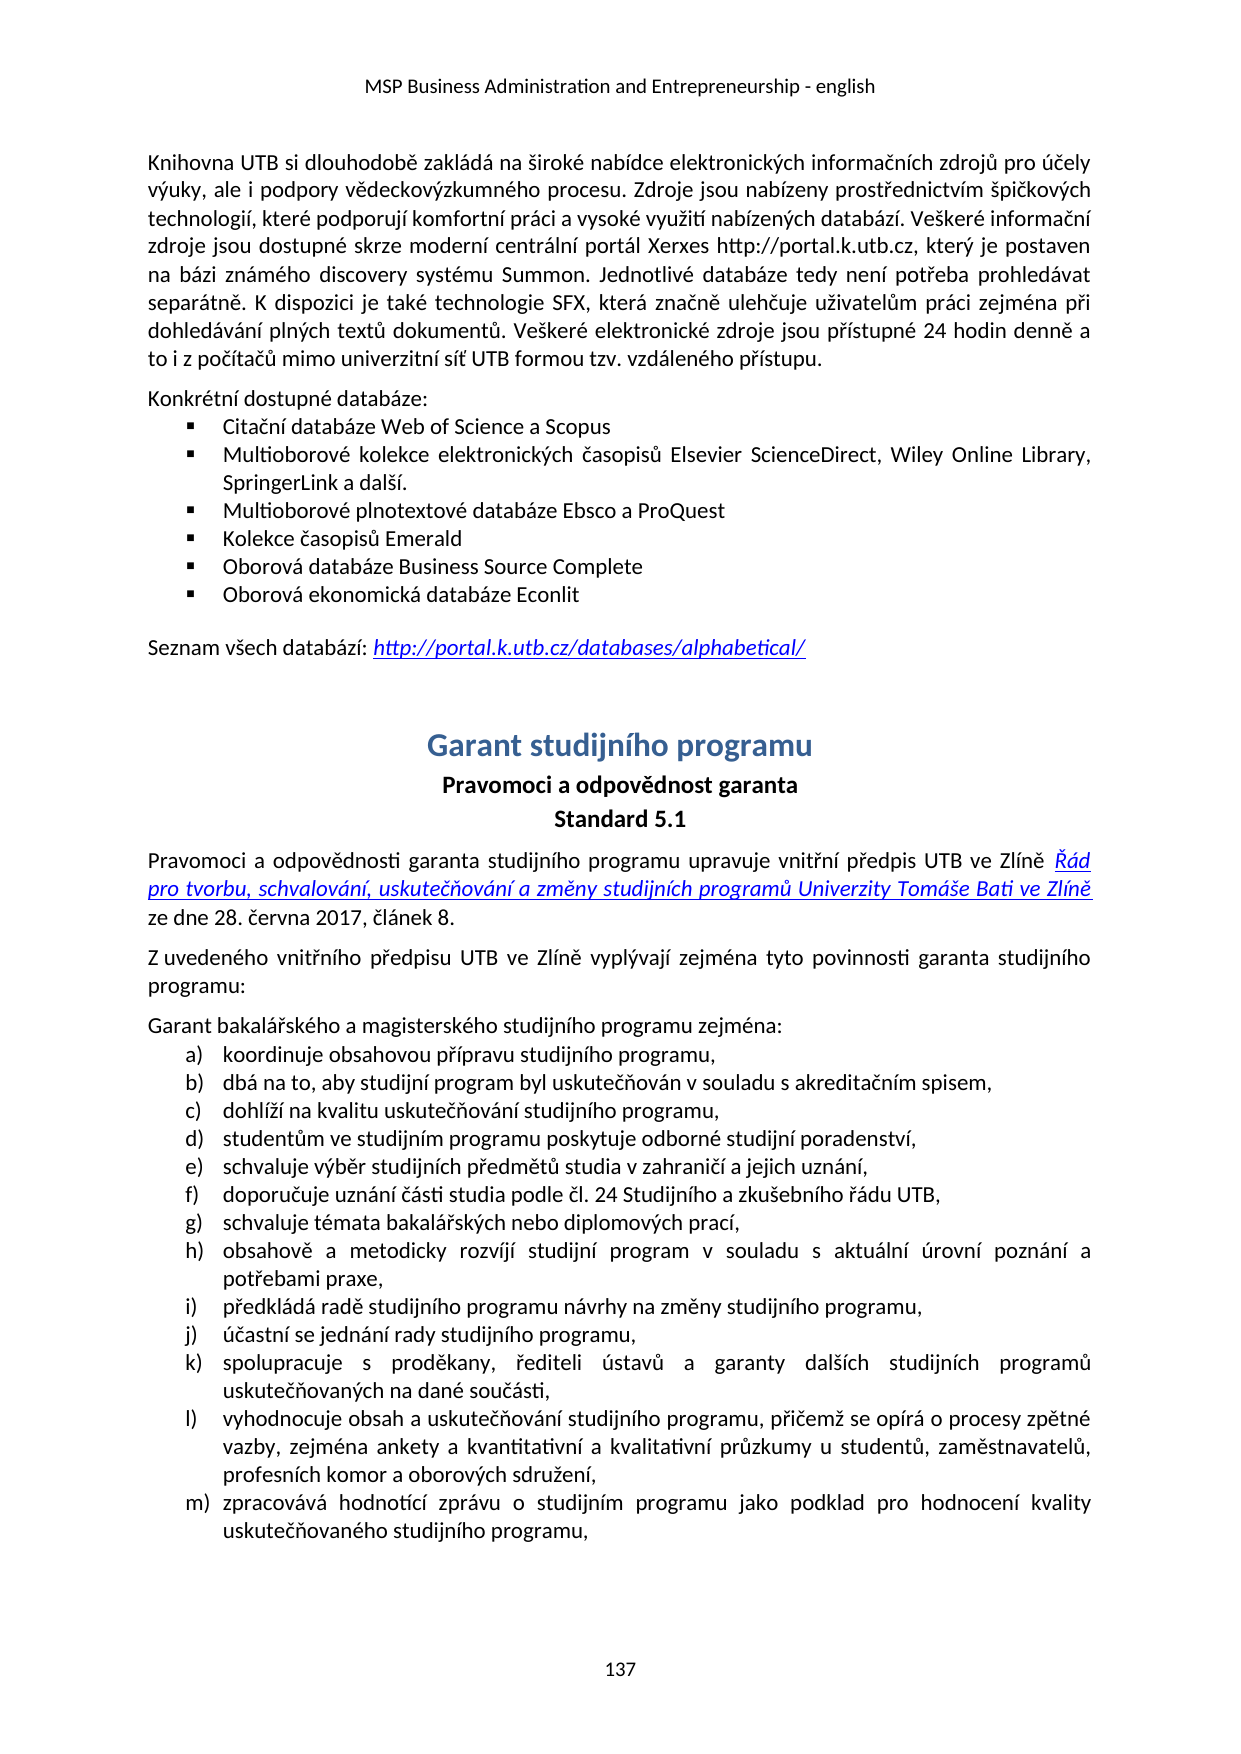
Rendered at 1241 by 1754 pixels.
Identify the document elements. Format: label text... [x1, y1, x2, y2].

list zpracovává hodnotící zprávu o studijním programu jako podklad pro hodnocení kvality uskutečňovaného studijního programu, [185, 1488, 1093, 1544]
list spolupracuje s proděkany, řediteli ústavů a garanty dalších studijních programů uskutečňovaných na dané součásti, [185, 1348, 1093, 1404]
text Pravomoci a odpovědnosti garanta studijního programu upravuje vnitřní předpis UTB ve Zlíně Řád pro tvorbu, schvalování, uskutečňování a změny studijních programů Univerzity Tomáše Bati ve Zlíně ze dne 28. června 2017, článek 8. [148, 847, 1093, 899]
list Multioborové kolekce elektronických časopisů Elsevier ScienceDirect, Wiley Online Library, SpringerLink a další. [185, 440, 1093, 496]
list doporučuje uznání části studia podle čl. 24 Studijního a zkušebního řádu UTB, [185, 1180, 1093, 1208]
subtitle Standard 5.1 [148, 803, 1093, 834]
list účastní se jednání rady studijního programu, [185, 1320, 1093, 1348]
list Citační databáze Web of Science a Scopus [185, 412, 1093, 440]
list schvaluje témata bakalářských nebo diplomových prací, [185, 1208, 1093, 1236]
list Kolekce časopisů Emerald [185, 524, 1093, 552]
text Garant bakalářského a magisterského studijního programu zejména: [148, 1012, 1093, 1040]
list dohlíží na kvalitu uskutečňování studijního programu, [185, 1096, 1093, 1124]
list obsahově a metodicky rozvíjí studijní program v souladu s aktuální úrovní poznání a potřebami praxe, [185, 1236, 1093, 1292]
text Knihovna UTB si dlouhodobě zakládá na široké nabídce elektronických informačních zdrojů pro účely výuky, ale i podpory vědeckovýzkumného procesu. Zdroje jsou nabízeny prostřednictvím špičkových technologií, které podporují komfortní práci a vysoké využití nabízených databází. Veškeré informační zdroje jsou dostupné skrze moderní centrální portál Xerxes http://portal.k.utb.cz, který je postaven na bázi známého discovery systému Summon. Jednotlivé databáze tedy není potřeba prohledávat separátně. K dispozici je také technologie SFX, která značně ulehčuje uživatelům práci zejména při dohledávání plných textů dokumentů. Veškeré elektronické zdroje jsou přístupné 24 hodin denně a to i z počítačů mimo univerzitní síť UTB formou tzv. vzdáleného přístupu. [148, 148, 1093, 372]
subtitle Pravomoci a odpovědnost garanta [148, 769, 1093, 799]
list vyhodnocuje obsah a uskutečňování studijního programu, přičemž se opírá o procesy zpětné vazby, zejména ankety a kvantitativní a kvalitativní průzkumy u studentů, zaměstnavatelů, profesních komor a oborových sdružení, [185, 1404, 1093, 1488]
list schvaluje výběr studijních předmětů studia v zahraničí a jejich uznání, [185, 1152, 1093, 1180]
list předkládá radě studijního programu návrhy na změny studijního programu, [185, 1292, 1093, 1320]
list Oborová ekonomická databáze Econlit [185, 580, 1093, 608]
list dbá na to, aby studijní program byl uskutečňován v souladu s akreditačním spisem, [185, 1068, 1093, 1096]
text Konkrétní dostupné databáze: [148, 384, 1093, 412]
list studentům ve studijním programu poskytuje odborné studijní poradenství, [185, 1124, 1093, 1152]
text Seznam všech databází: http://portal.k.utb.cz/databases/alphabetical/ [148, 633, 1093, 661]
list koordinuje obsahovou přípravu studijního programu, [185, 1040, 1093, 1068]
list Multioborové plnotextové databáze Ebsco a ProQuest [185, 496, 1093, 524]
text Pravomoci a odpovědnosti garanta studijního programu upravuje vnitřní předpis UTB ve Zlíně Řád pro tvorbu, schvalování, uskutečňování a změny studijních programů Univerzity Tomáše Bati ve Zlíně ze dne 28. června 2017, článek 8. [148, 900, 1093, 931]
subtitle Garant studijního programu [148, 724, 1093, 765]
list Oborová databáze Business Source Complete [185, 552, 1093, 580]
text Z uvedeného vnitřního předpisu UTB ve Zlíně vyplývají zejména tyto povinnosti garanta studijního programu: [148, 943, 1093, 999]
